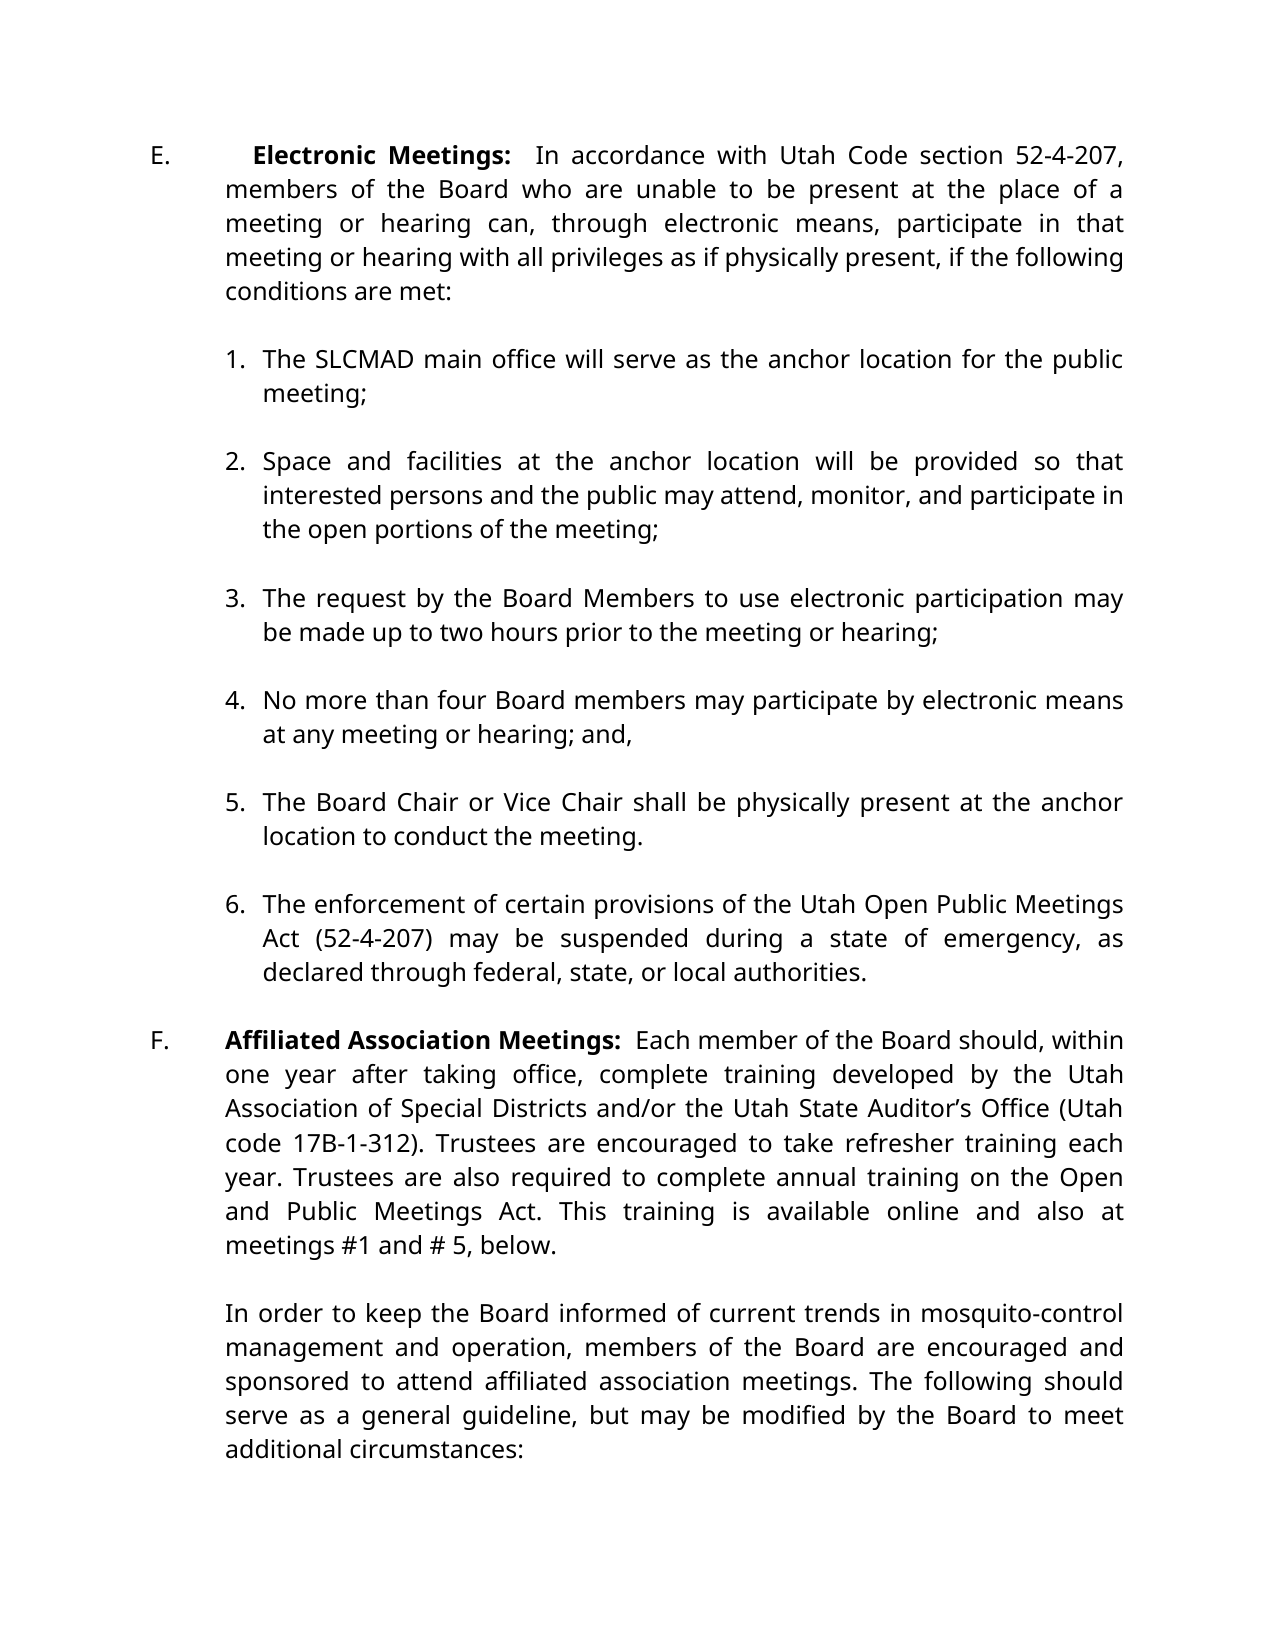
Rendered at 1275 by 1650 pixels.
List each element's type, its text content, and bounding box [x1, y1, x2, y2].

text F. Affiliated Association Meetings: Each member of the Board should, within one year after taking office, complete training developed by the Utah Association of Special Districts and/or the Utah State Auditor’s Office (Utah code 17B-1-312). Trustees are encouraged to take refresher training each year. Trustees are also required to complete annual training on the Open and Public Meetings Act. This training is available online and also at meetings #1 and # 5, below. [150, 1023, 1125, 1261]
list The Board Chair or Vice Chair shall be physically present at the anchor location to conduct the meeting. [225, 784, 1125, 853]
text In order to keep the Board informed of current trends in mosquito-control management and operation, members of the Board are encouraged and sponsored to attend affiliated association meetings. The following should serve as a general guideline, but may be modified by the Board to meet additional circumstances: [225, 1296, 1125, 1466]
list The request by the Board Members to use electronic participation may be made up to two hours prior to the meeting or hearing; [225, 580, 1125, 648]
list No more than four Board members may participate by electronic means at any meeting or hearing; and, [225, 682, 1125, 751]
text E. Electronic Meetings: In accordance with Utah Code section 52-4-207, members of the Board who are unable to be present at the place of a meeting or hearing can, through electronic means, participate in that meeting or hearing with all privileges as if physically present, if the following conditions are met: [150, 137, 1125, 308]
list The enforcement of certain provisions of the Utah Open Public Meetings Act (52-4-207) may be suspended during a state of emergency, as declared through federal, state, or local authorities. [225, 887, 1125, 989]
list The SLCMAD main office will serve as the anchor location for the public meeting; [225, 342, 1125, 410]
list Space and facilities at the anchor location will be provided so that interested persons and the public may attend, monitor, and participate in the open portions of the meeting; [225, 444, 1125, 546]
